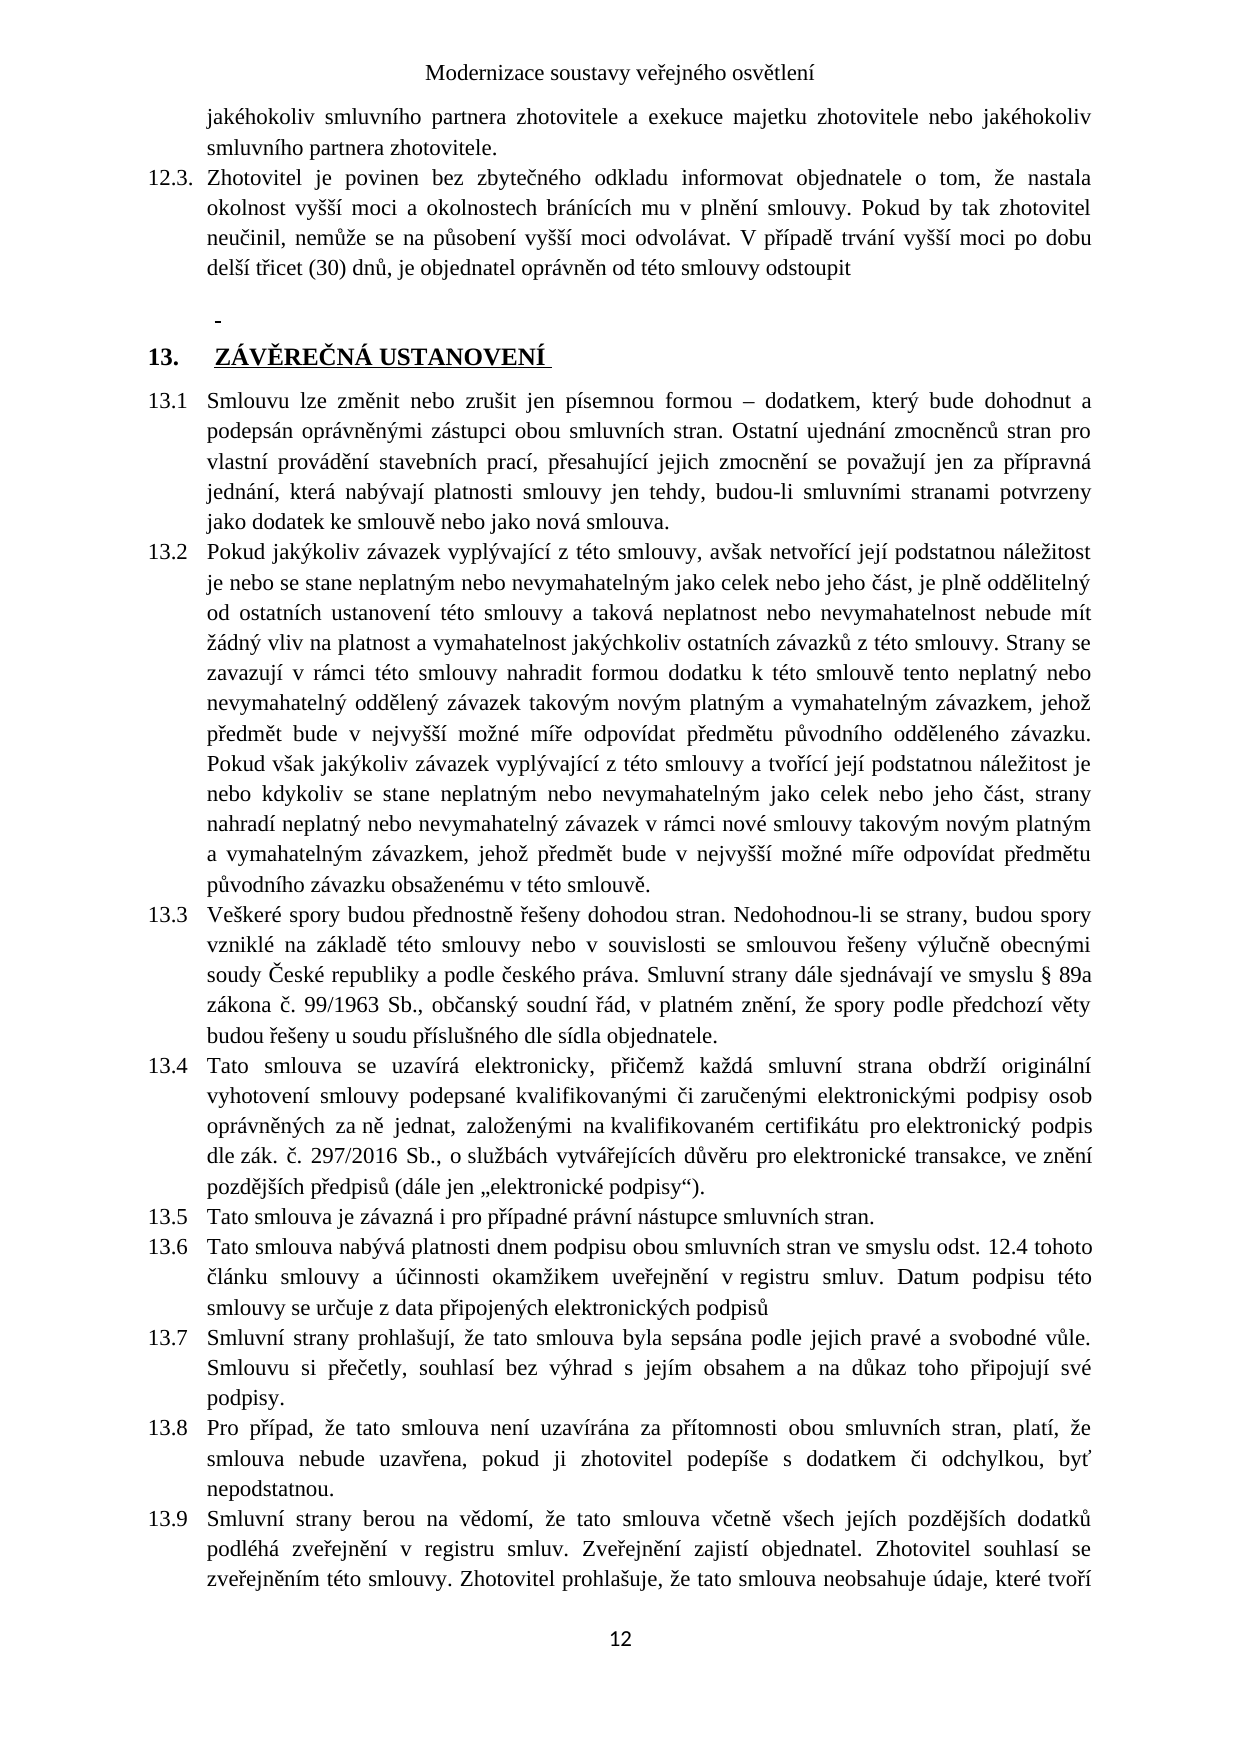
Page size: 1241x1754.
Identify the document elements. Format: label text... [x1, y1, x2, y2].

list Smlouvu lze změnit nebo zrušit jen písemnou formou – dodatkem, který bude dohodnut a podepsán oprávněnými zástupci obou smluvních stran. Ostatní ujednání zmocněnců stran pro vlastní provádění stavebních prací, přesahující jejich zmocnění se považují jen za přípravná jednání, která nabývají platnosti smlouvy jen tehdy, budou-li smluvními stranami potvrzeny jako dodatek ke smlouvě nebo jako nová smlouva. [148, 387, 1093, 534]
list Smluvní strany prohlašují, že tato smlouva byla sepsána podle jejich pravé a svobodné vůle. Smlouvu si přečetly, souhlasí bez výhrad s jejím obsahem a na důkaz toho připojují své podpisy. [148, 1324, 1093, 1411]
list Tato smlouva je závazná i pro případné právní nástupce smluvních stran. [148, 1203, 1093, 1229]
list Tato smlouva se uzavírá elektronicky, přičemž každá smluvní strana obdrží originální vyhotovení smlouvy podepsané kvalifikovanými či zaručenými elektronickými podpisy osob oprávněných za ně jednat, založenými na kvalifikovaném certifikátu pro elektronický podpis dle zák. č. 297/2016 Sb., o službách vytvářejících důvěru pro elektronické transakce, ve znění pozdějších předpisů (dále jen „elektronické podpisy“). [148, 1052, 1093, 1199]
list Tato smlouva nabývá platnosti dnem podpisu obou smluvních stran ve smyslu odst. 12.4 tohoto článku smlouvy a účinnosti okamžikem uveřejnění v registru smluv. Datum podpisu této smlouvy se určuje z data připojených elektronických podpisů [148, 1233, 1093, 1320]
list Pokud jakýkoliv závazek vyplývající z této smlouvy, avšak netvořící její podstatnou náležitost je nebo se stane neplatným nebo nevymahatelným jako celek nebo jeho část, je plně oddělitelný od ostatních ustanovení této smlouvy a taková neplatnost nebo nevymahatelnost nebude mít žádný vliv na platnost a vymahatelnost jakýchkoliv ostatních závazků z této smlouvy. Strany se zavazují v rámci této smlouvy nahradit formou dodatku k této smlouvě tento neplatný nebo nevymahatelný oddělený závazek takovým novým platným a vymahatelným závazkem, jehož předmět bude v nejvyšší možné míře odpovídat předmětu původního odděleného závazku. Pokud však jakýkoliv závazek vyplývající z této smlouvy a tvořící její podstatnou náležitost je nebo kdykoliv se stane neplatným nebo nevymahatelným jako celek nebo jeho část, strany nahradí neplatný nebo nevymahatelný závazek v rámci nové smlouvy takovým novým platným a vymahatelným závazkem, jehož předmět bude v nejvyšší možné míře odpovídat předmětu původního závazku obsaženému v této smlouvě. [148, 538, 1093, 897]
list Veškeré spory budou přednostně řešeny dohodou stran. Nedohodnou-li se strany, budou spory vzniklé na základě této smlouvy nebo v souvislosti se smlouvou řešeny výlučně obecnými soudy České republiky a podle českého práva. Smluvní strany dále sjednávají ve smyslu § 89a zákona č. 99/1963 Sb., občanský soudní řád, v platném znění, že spory podle předchozí věty budou řešeny u soudu příslušného dle sídla objednatele. [148, 901, 1093, 1048]
list ZÁVĚREČNÁ USTANOVENÍ [148, 342, 1093, 371]
list Pro případ, že tato smlouva není uzavírána za přítomnosti obou smluvních stran, platí, že smlouva nebude uzavřena, pokud ji zhotovitel podepíše s dodatkem či odchylkou, byť nepodstatnou. [148, 1414, 1093, 1501]
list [148, 103, 1093, 160]
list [148, 1505, 1093, 1592]
list Zhotovitel je povinen bez zbytečného odkladu informovat objednatele o tom, že nastala okolnost vyšší moci a okolnostech bránících mu v plnění smlouvy. Pokud by tak zhotovitel neučinil, nemůže se na působení vyšší moci odvolávat. V případě trvání vyšší moci po dobu delší třicet (30) dnů, je objednatel oprávněn od této smlouvy odstoupit [148, 164, 1093, 281]
